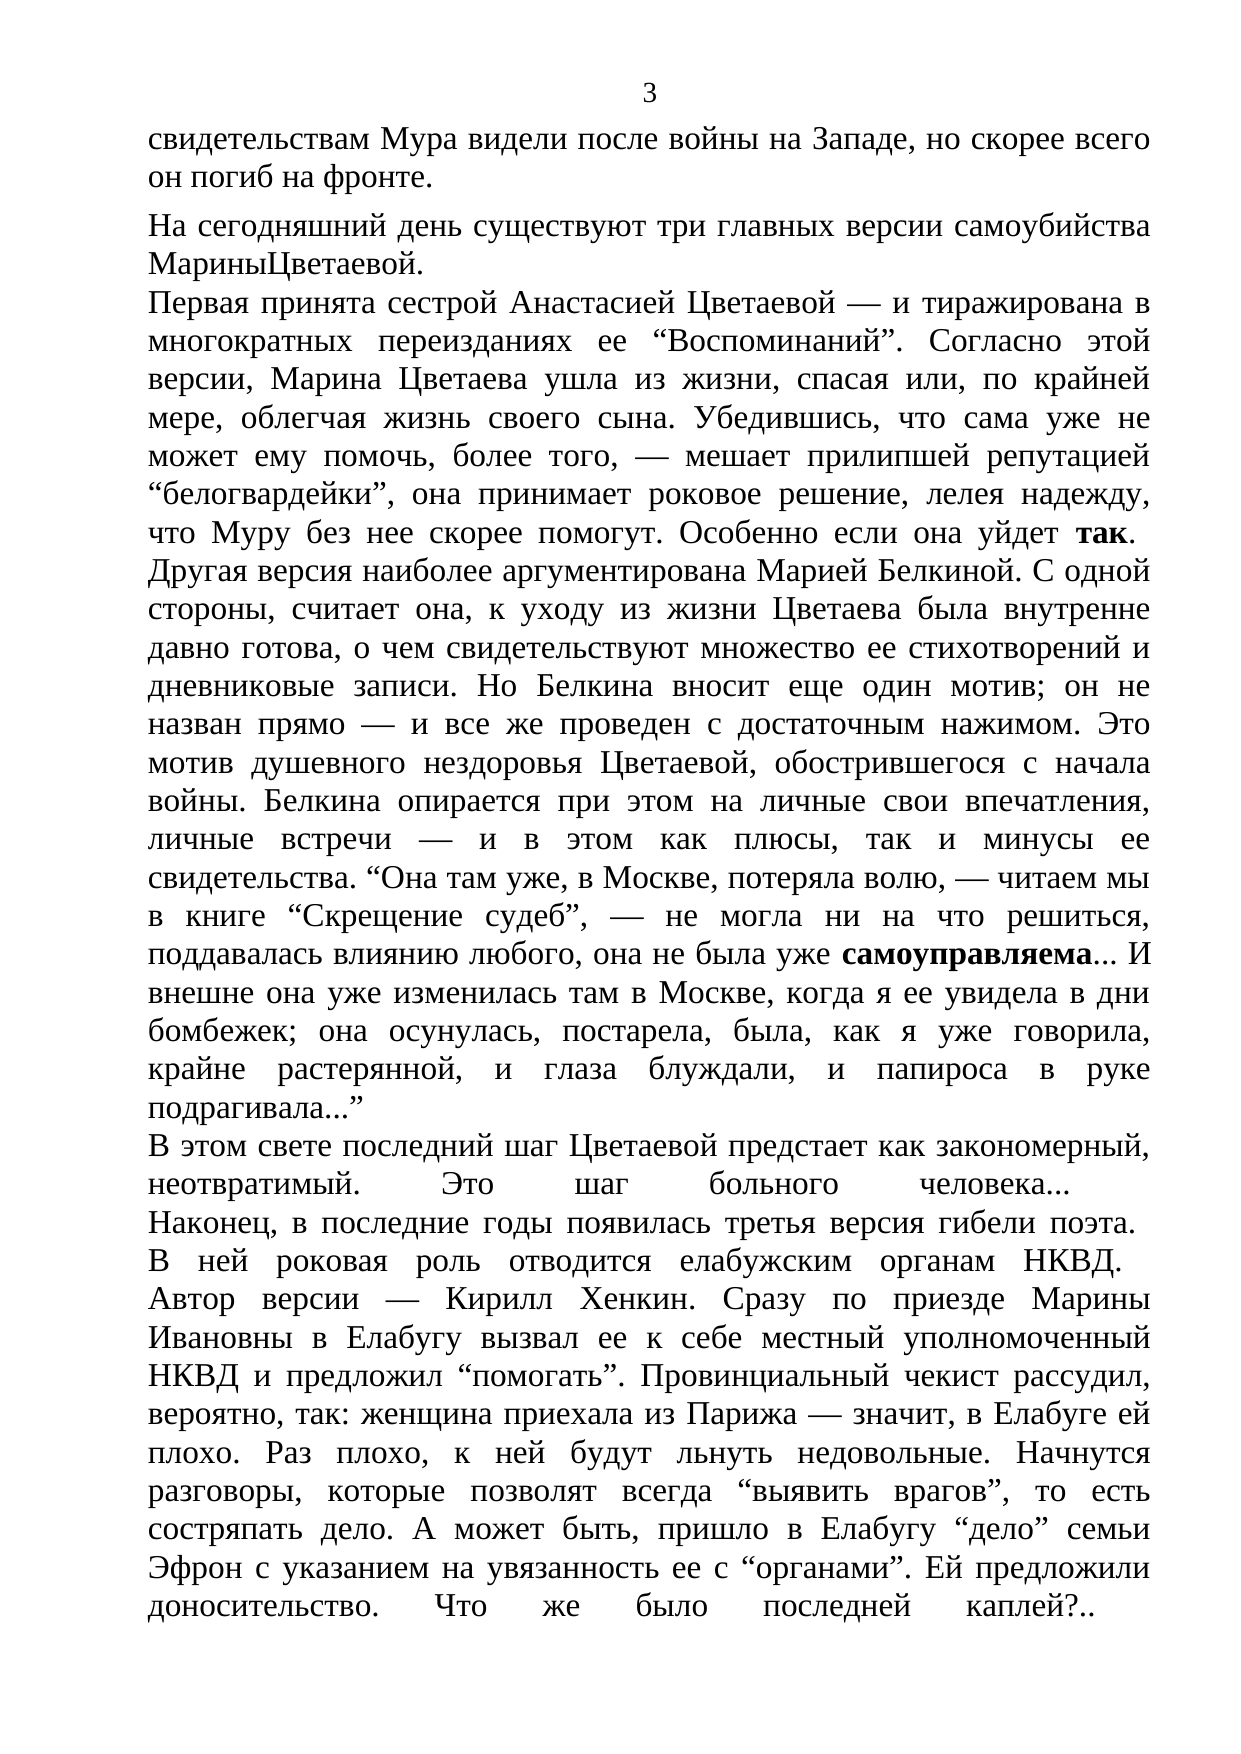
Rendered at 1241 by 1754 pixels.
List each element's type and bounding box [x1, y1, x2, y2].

text [148, 118, 1152, 195]
text [148, 205, 1152, 1623]
